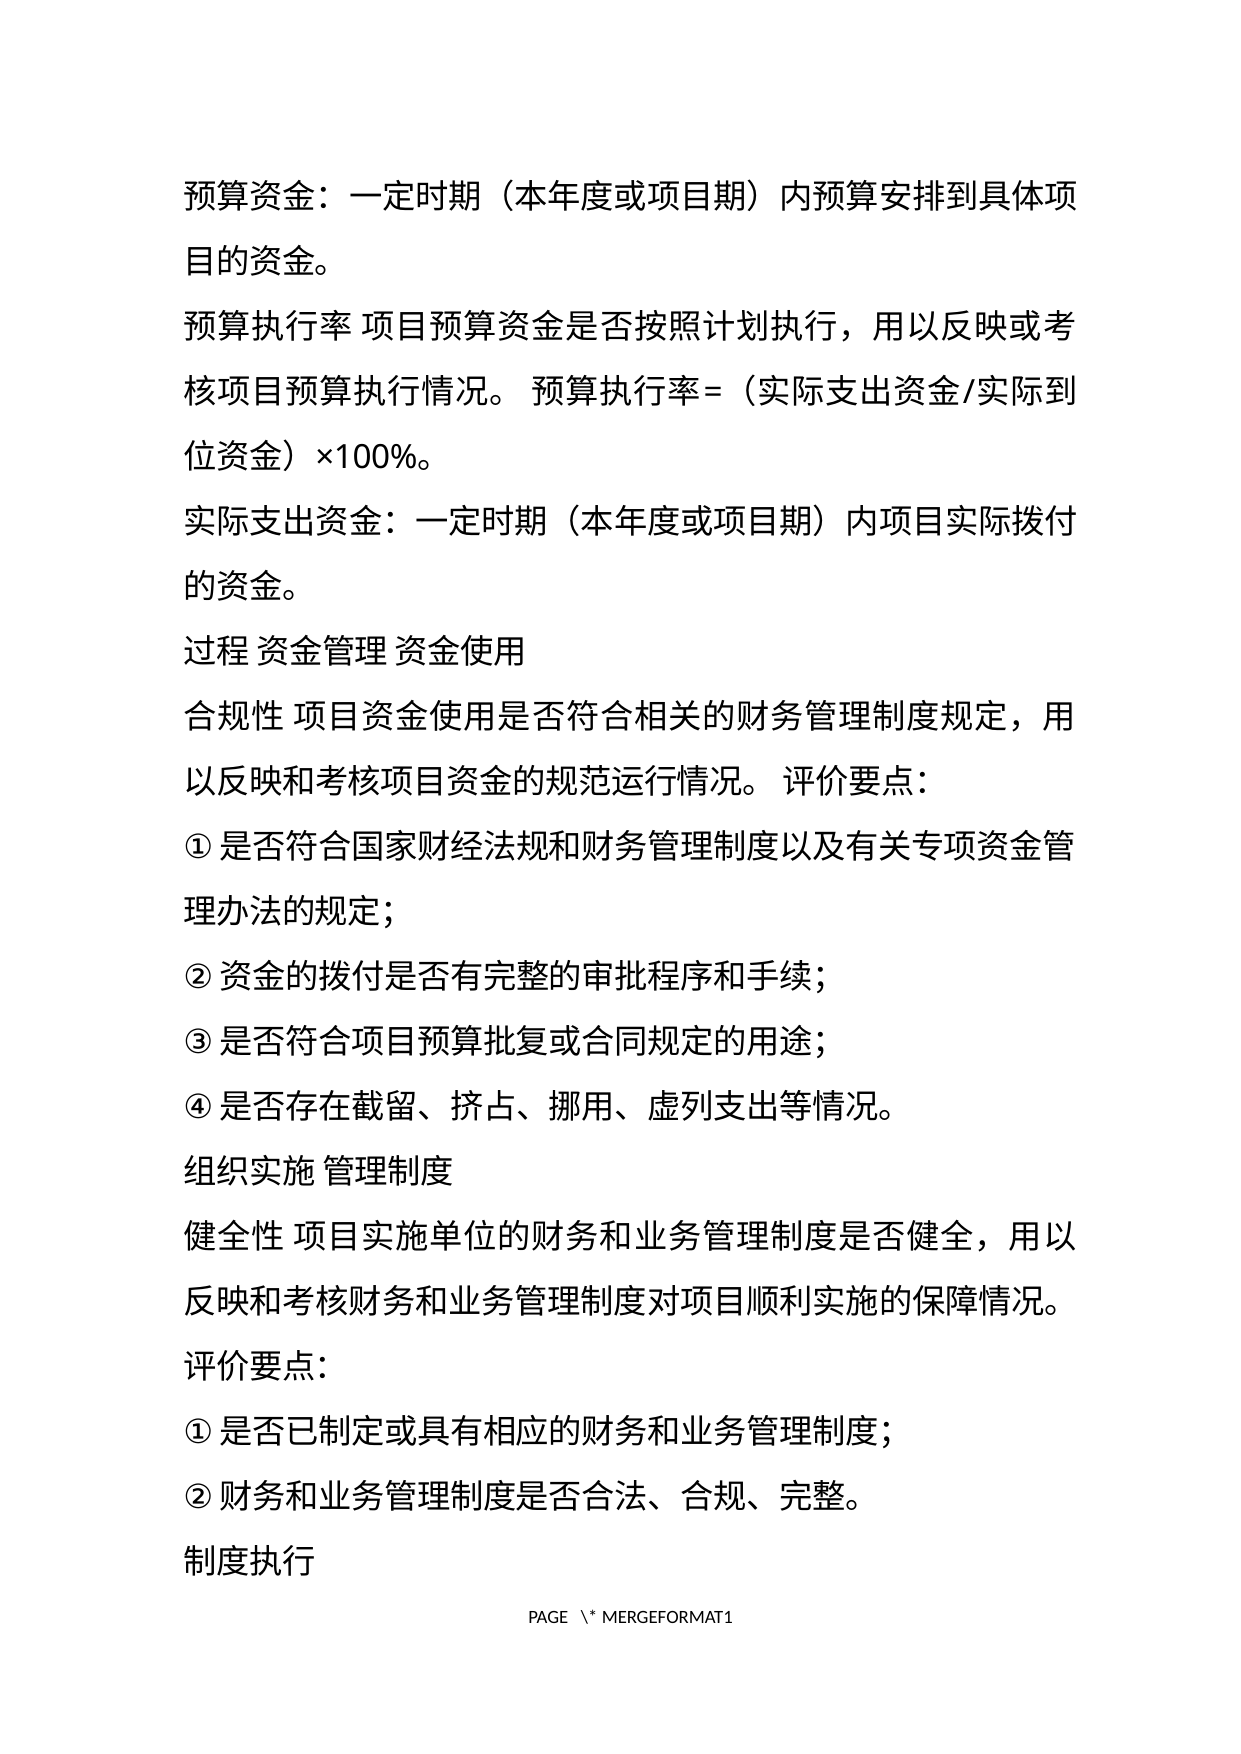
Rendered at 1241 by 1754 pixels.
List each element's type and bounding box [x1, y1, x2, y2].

text [183, 162, 1078, 1592]
